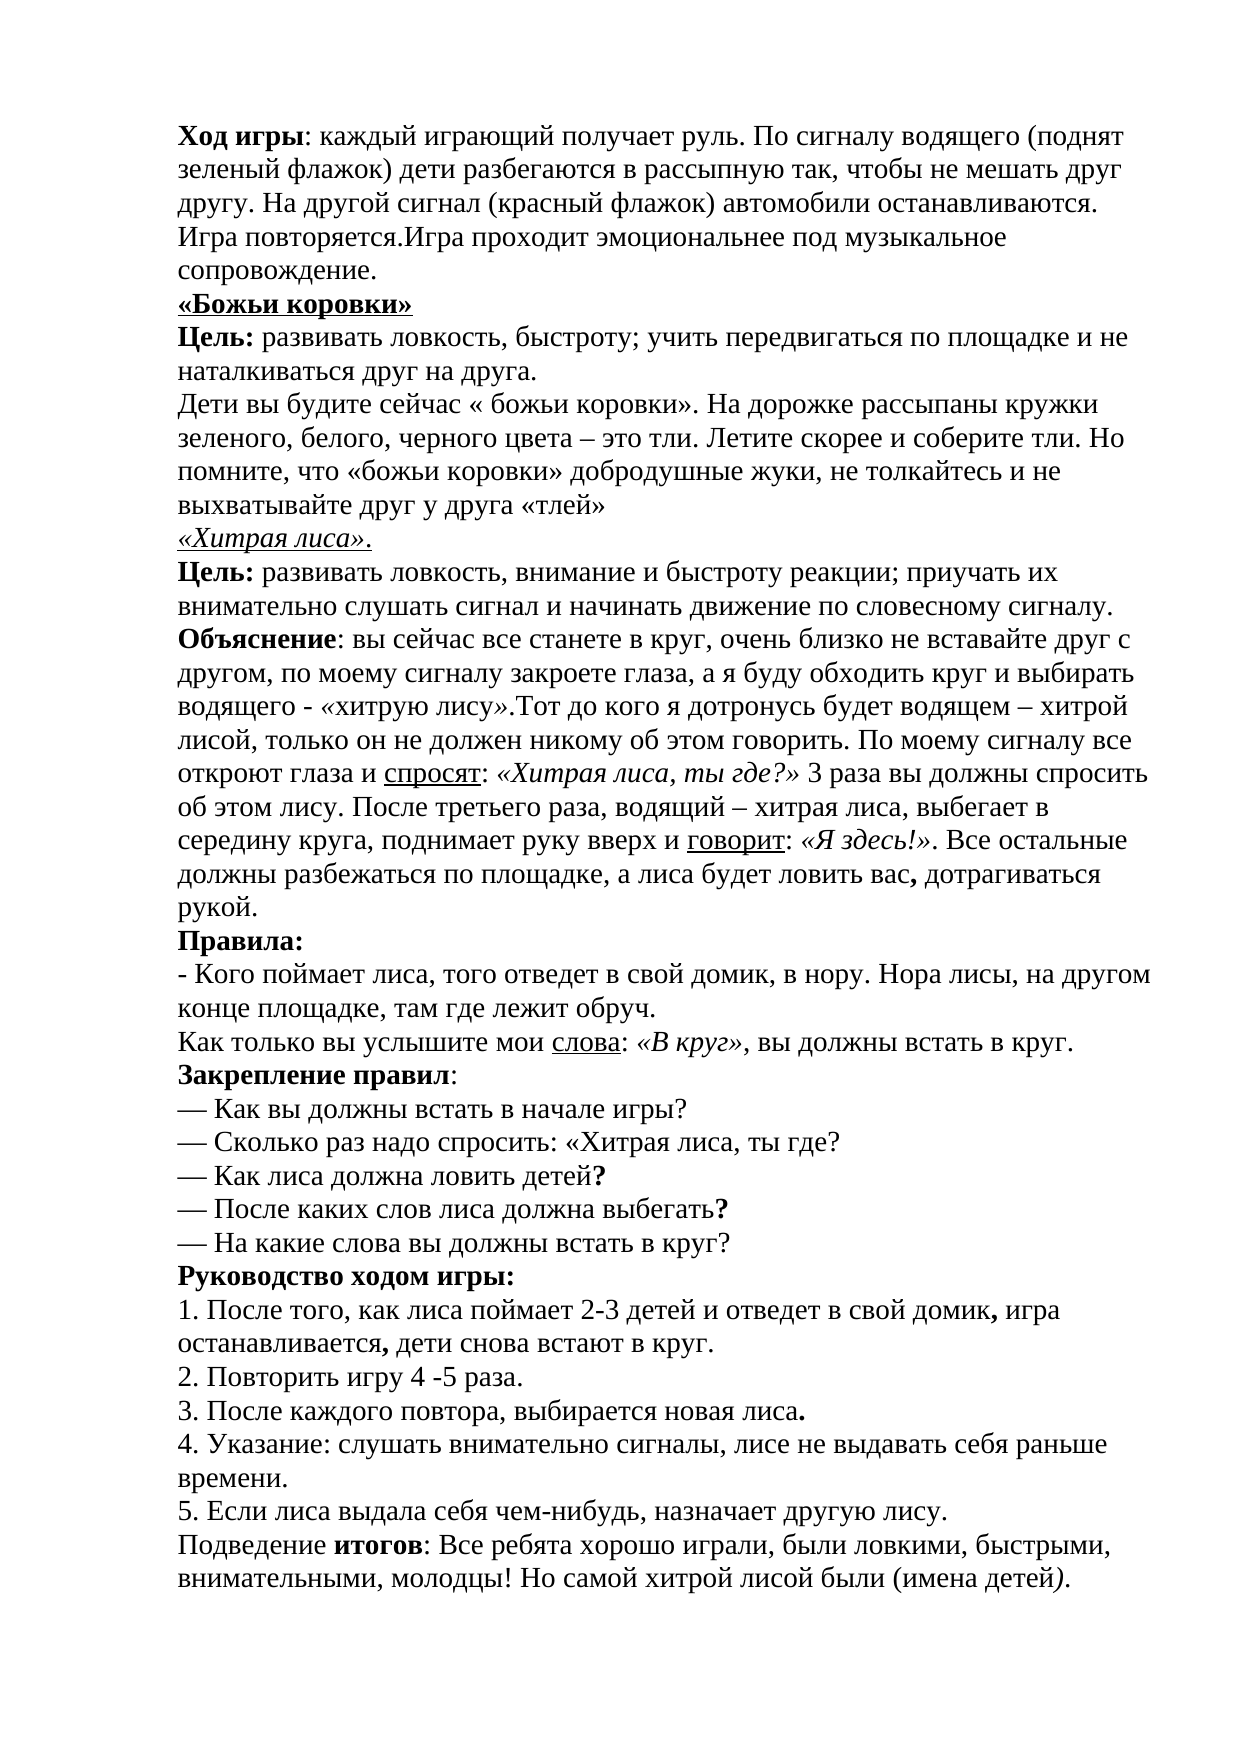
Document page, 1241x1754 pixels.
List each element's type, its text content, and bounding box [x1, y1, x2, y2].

text Дети вы будите сейчас « божьи коровки». На дорожке рассыпаны кружки зеленого, белого, черного цвета – это тли. Летите скорее и соберите тли. Но помните, что «божьи коровки» добродушные жуки, не толкайтесь и не выхватывайте друг у друга «тлей» [177, 386, 1152, 521]
text Объяснение: вы сейчас все станете в круг, очень близко не вставайте друг с другом, по моему сигналу закроете глаза, а я буду обходить круг и выбирать водящего - «хитрую лису».Тот до кого я дотронусь будет водящем – хитрой лисой, только он не должен никому об этом говорить. По моему сигналу все откроют глаза и спросят: «Хитрая лиса, ты где?» 3 раза вы должны спросить об этом лису. После третьего раза, водящий – хитрая лиса, выбегает в середину круга, поднимает руку вверх и говорит: «Я здесь!». Все остальные должны разбежаться по площадке, а лиса будет ловить вас, дотрагиваться рукой. [177, 621, 1152, 923]
text Правила: [177, 923, 1152, 957]
text Ход игры: каждый играющий получает руль. По сигналу водящего (поднят зеленый флажок) дети разбегаются в рассыпную так, чтобы не мешать друг другу. На другой сигнал (красный флажок) автомобили останавливаются. Игра повторяется.Игра проходит эмоциональнее под музыкальное сопровождение. «Божьи коровки» [177, 118, 1152, 319]
text Руководство ходом игры: [177, 1258, 1152, 1292]
text 5. Если лиса выдала себя чем-нибудь, назначает другую лису. [177, 1493, 1152, 1527]
text Как только вы услышите мои слова: «В круг», вы должны встать в круг. [177, 1024, 1152, 1057]
text 1. После того, как лиса поймает 2-3 детей и отведет в свой домик, игра останавливается, дети снова встают в круг. [177, 1292, 1152, 1359]
text — Сколько раз надо спросить: «Хитрая лиса, ты где? [177, 1124, 1152, 1158]
text «Хитрая лиса». [177, 521, 1152, 554]
text Закрепление правил: [177, 1057, 1152, 1091]
text - Кого поймает лиса, того отведет в свой домик, в нору. Нора лисы, на другом конце площадке, там где лежит обруч. [177, 957, 1152, 1024]
text — На какие слова вы должны встать в круг? [177, 1225, 1152, 1258]
text — Как лиса должна ловить детей? [177, 1158, 1152, 1191]
text Цель: развивать ловкость, внимание и быстроту реакции; приучать их внимательно слушать сигнал и начинать движение по словесному сигналу. [177, 554, 1152, 621]
text 4. Указание: слушать внимательно сигналы, лисе не выдавать себя раньше времени. [177, 1426, 1152, 1493]
text 3. После каждого повтора, выбирается новая лиса. [177, 1393, 1152, 1426]
text Цель: развивать ловкость, быстроту; учить передвигаться по площадке и не наталкиваться друг на друга. [177, 319, 1152, 386]
text 2. Повторить игру 4 -5 раза. [177, 1359, 1152, 1393]
text — Как вы должны встать в начале игры? [177, 1091, 1152, 1124]
text Подведение итогов: Все ребята хорошо играли, были ловкими, быстрыми, внимательными, молодцы! Но самой хитрой лисой были (имена детей). [177, 1527, 1152, 1594]
text — После каких слов лиса должна выбегать? [177, 1191, 1152, 1225]
